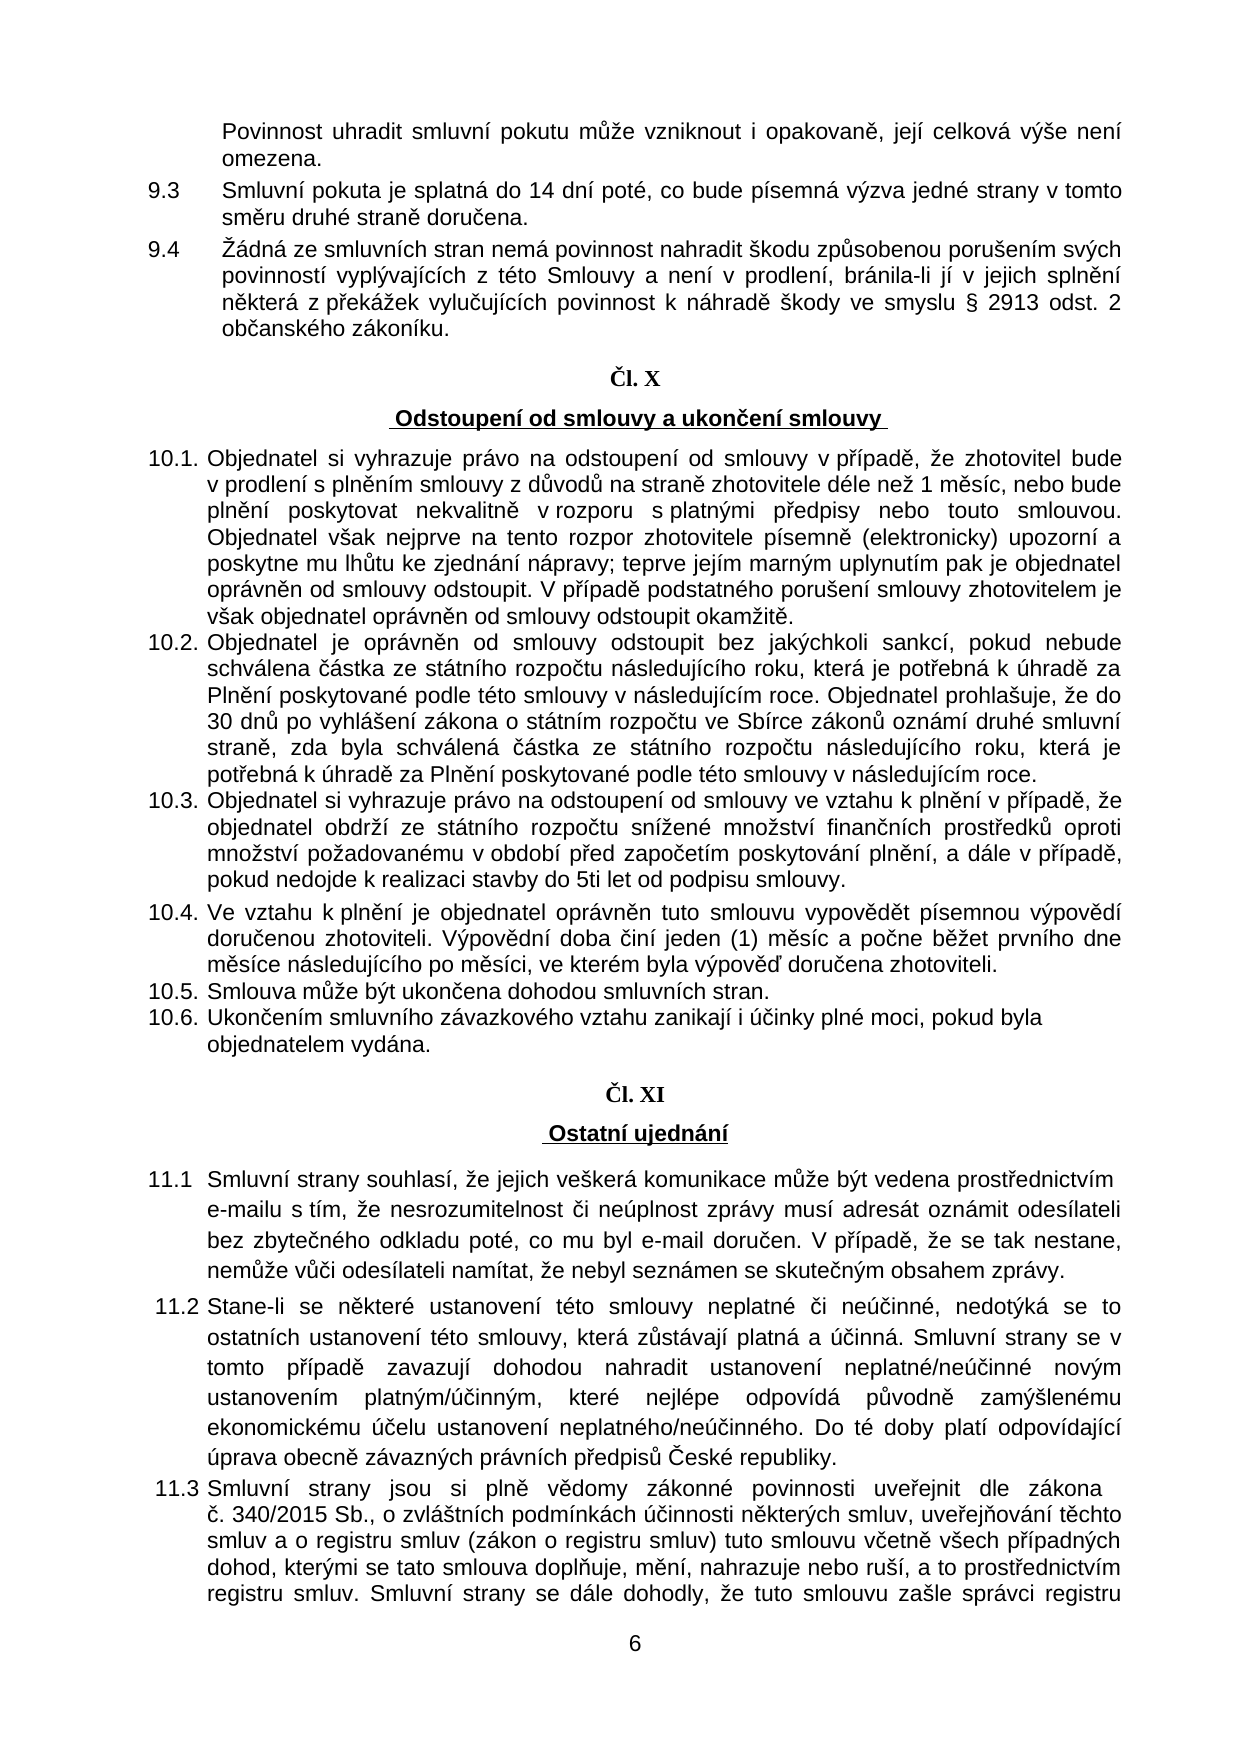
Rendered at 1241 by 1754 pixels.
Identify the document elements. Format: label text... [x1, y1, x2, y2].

list Ve vztahu k plnění je objednatel oprávněn tuto smlouvu vypovědět písemnou výpovědí doručenou zhotoviteli. Výpovědní doba činí jeden (1) měsíc a počne běžet prvního dne měsíce následujícího po měsíci, ve kterém byla výpověď doručena zhotoviteli. [148, 899, 1122, 978]
subtitle Ostatní ujednání [148, 1120, 1122, 1147]
subtitle Odstoupení od smlouvy a ukončení smlouvy [148, 405, 1122, 431]
list Ukončením smluvního závazkového vztahu zanikají i účinky plné moci, pokud byla objednatelem vydána. [148, 1004, 1122, 1057]
list Objednatel si vyhrazuje právo na odstoupení od smlouvy v případě, že zhotovitel bude v prodlení s plněním smlouvy z důvodů na straně zhotovitele déle než 1 měsíc, nebo bude plnění poskytovat nekvalitně v rozporu s platnými předpisy nebo touto smlouvou. Objednatel však nejprve na tento rozpor zhotovitele písemně (elektronicky) upozorní a poskytne mu lhůtu ke zjednání nápravy; teprve jejím marným uplynutím pak je objednatel oprávněn od smlouvy odstoupit. V případě podstatného porušení smlouvy zhotovitelem je však objednatel oprávněn od smlouvy odstoupit okamžitě. [148, 444, 1122, 629]
list Stane-li se některé ustanovení této smlouvy neplatné či neúčinné, nedotýká se to ostatních ustanovení této smlouvy, která zůstávají platná a účinná. Smluvní strany se v tomto případě zavazují dohodou nahradit ustanovení neplatné/neúčinné novým ustanovením platným/účinným, které nejlépe odpovídá původně zamýšlenému ekonomickému účelu ustanovení neplatného/neúčinného. Do té doby platí odpovídající úprava obecně závazných právních předpisů České republiky. [154, 1293, 1122, 1471]
list Objednatel si vyhrazuje právo na odstoupení od smlouvy ve vztahu k plnění v případě, že objednatel obdrží ze státního rozpočtu snížené množství finančních prostředků oproti množství požadovanému v období před započetím poskytování plnění, a dále v případě, pokud nedojde k realizaci stavby do 5ti let od podpisu smlouvy. [148, 787, 1122, 892]
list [154, 1474, 1122, 1606]
list Smluvní pokuta je splatná do 14 dní poté, co bude písemná výzva jedné strany v tomto směru druhé straně doručena. [148, 177, 1122, 230]
list Objednatel je oprávněn od smlouvy odstoupit bez jakýchkoli sankcí, pokud nebude schválena částka ze státního rozpočtu následujícího roku, která je potřebná k úhradě za Plnění poskytované podle této smlouvy v následujícím roce. Objednatel prohlašuje, že do 30 dnů po vyhlášení zákona o státním rozpočtu ve Sbírce zákonů oznámí druhé smluvní straně, zda byla schválená částka ze státního rozpočtu následujícího roku, která je potřebná k úhradě za Plnění poskytované podle této smlouvy v následujícím roce. [148, 629, 1122, 787]
list Žádná ze smluvních stran nemá povinnost nahradit škodu způsobenou porušením svých povinností vyplývajících z této Smlouvy a není v prodlení, bránila-li jí v jejich splnění některá z překážek vylučujících povinnost k náhradě škody ve smyslu § 2913 odst. 2 občanského zákoníku. [148, 236, 1122, 341]
list Smluvní strany souhlasí, že jejich veškerá komunikace může být vedena prostřednictvím e-mailu s tím, že nesrozumitelnost či neúplnost zprávy musí adresát oznámit odesílateli bez zbytečného odkladu poté, co mu byl e-mail doručen. V případě, že se tak nestane, nemůže vůči odesílateli namítat, že nebyl seznámen se skutečným obsahem zprávy. [148, 1166, 1122, 1283]
subtitle Čl. X [148, 366, 1122, 392]
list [148, 118, 1122, 171]
subtitle Čl. XI [148, 1081, 1122, 1107]
list Smlouva může být ukončena dohodou smluvních stran. [148, 978, 1122, 1004]
